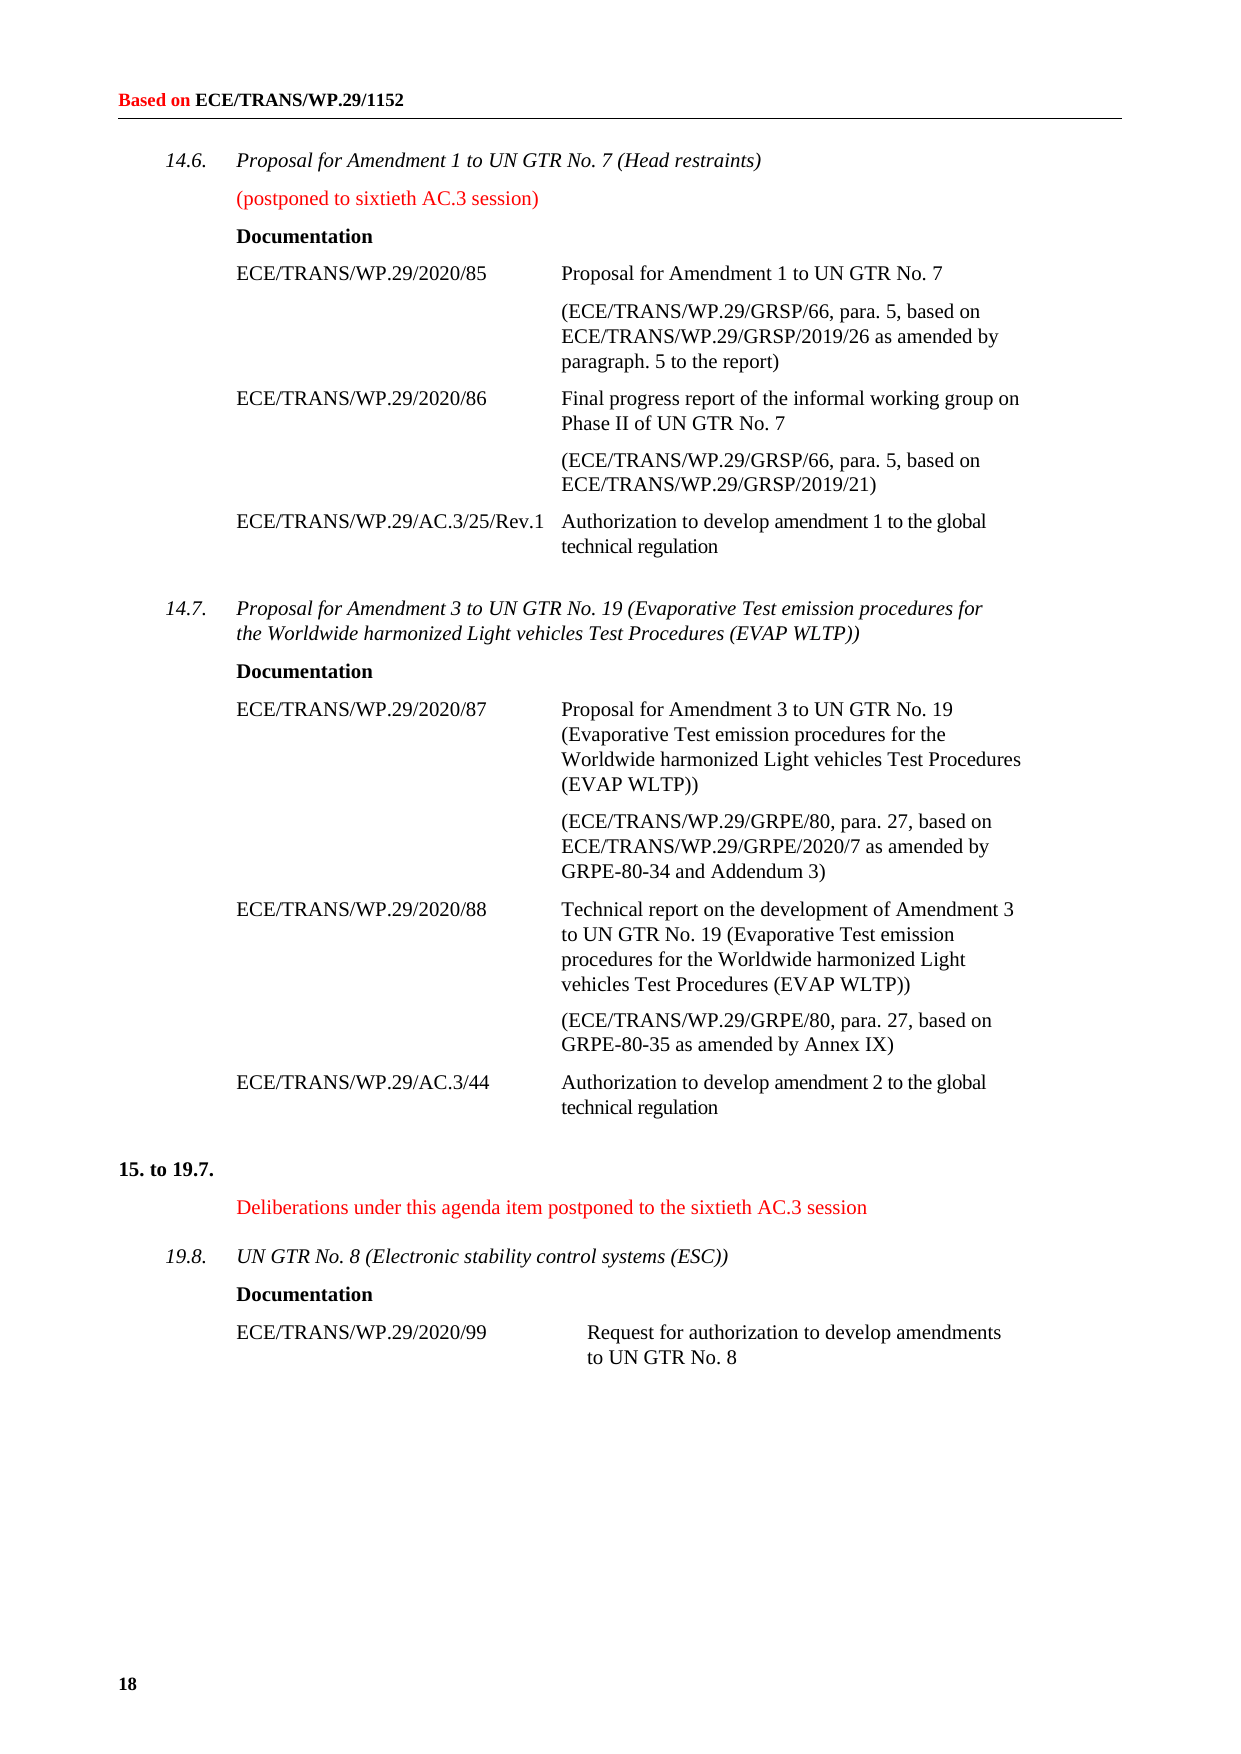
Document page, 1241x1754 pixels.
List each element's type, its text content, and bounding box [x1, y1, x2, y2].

text 14.7. Proposal for Amendment 3 to UN GTR No. 19 (Evaporative Test emission procedures for the Worldwide harmonized Light vehicles Test Procedures (EVAP WLTP)) [118, 596, 1004, 646]
table_header Proposal for Amendment 3 to UN GTR No. 19 (Evaporative Test emission procedures for the Worldwide harmonized Light vehicles Test Procedures (EVAP WLTP)) (ECE/TRANS/WP.29/GRPE/80, para. 27, based on ECE/TRANS/WP.29/GRPE/2020/7 as amended by GRPE-80-34 and Addendum 3) [561, 696, 1034, 896]
text 15. to 19.7. [118, 1156, 1004, 1181]
text Documentation [236, 1281, 1004, 1306]
table_cell Authorization to develop amendment 1 to the global technical regulation [561, 508, 1034, 571]
table_header Request for authorization to develop amendments to UN GTR No. 8 [587, 1319, 1004, 1381]
text Deliberations under this agenda item postponed to the sixtieth AC.3 session [177, 1194, 1122, 1219]
table_cell Final progress report of the informal working group on Phase II of UN GTR No. 7 (ECE/TRANS/WP.29/GRSP/66, para. 5, based on ECE/TRANS/WP.29/GRSP/2019/21) [561, 385, 1034, 508]
table_cell Technical report on the development of Amendment 3 to UN GTR No. 19 (Evaporative Test emission procedures for the Worldwide harmonized Light vehicles Test Procedures (EVAP WLTP)) (ECE/TRANS/WP.29/GRPE/80, para. 27, based on GRPE-80-35 as amended by Annex IX) [561, 896, 1034, 1069]
table_header ECE/TRANS/WP.29/2020/87 [236, 696, 561, 896]
text (postponed to sixtieth AC.3 session) [236, 185, 1004, 210]
table_header ECE/TRANS/WP.29/2020/99 [236, 1319, 587, 1381]
table_header Proposal for Amendment 1 to UN GTR No. 7 (ECE/TRANS/WP.29/GRSP/66, para. 5, based on ECE/TRANS/WP.29/GRSP/2019/26 as amended by paragraph. 5 to the report) [561, 260, 1034, 385]
table_cell ECE/TRANS/WP.29/AC.3/44 [236, 1069, 561, 1131]
table_cell ECE/TRANS/WP.29/AC.3/25/Rev.1 [236, 508, 561, 571]
text 14.6. Proposal for Amendment 1 to UN GTR No. 7 (Head restraints) [118, 148, 1004, 173]
table_cell ECE/TRANS/WP.29/2020/88 [236, 896, 561, 1069]
text 19.8. UN GTR No. 8 (Electronic stability control systems (ESC)) [118, 1244, 1004, 1269]
text Documentation [236, 658, 1004, 683]
table_cell ECE/TRANS/WP.29/2020/86 [236, 385, 561, 508]
table_header ECE/TRANS/WP.29/2020/85 [236, 260, 561, 385]
text Documentation [236, 223, 1004, 248]
table_cell Authorization to develop amendment 2 to the global technical regulation [561, 1069, 1034, 1131]
